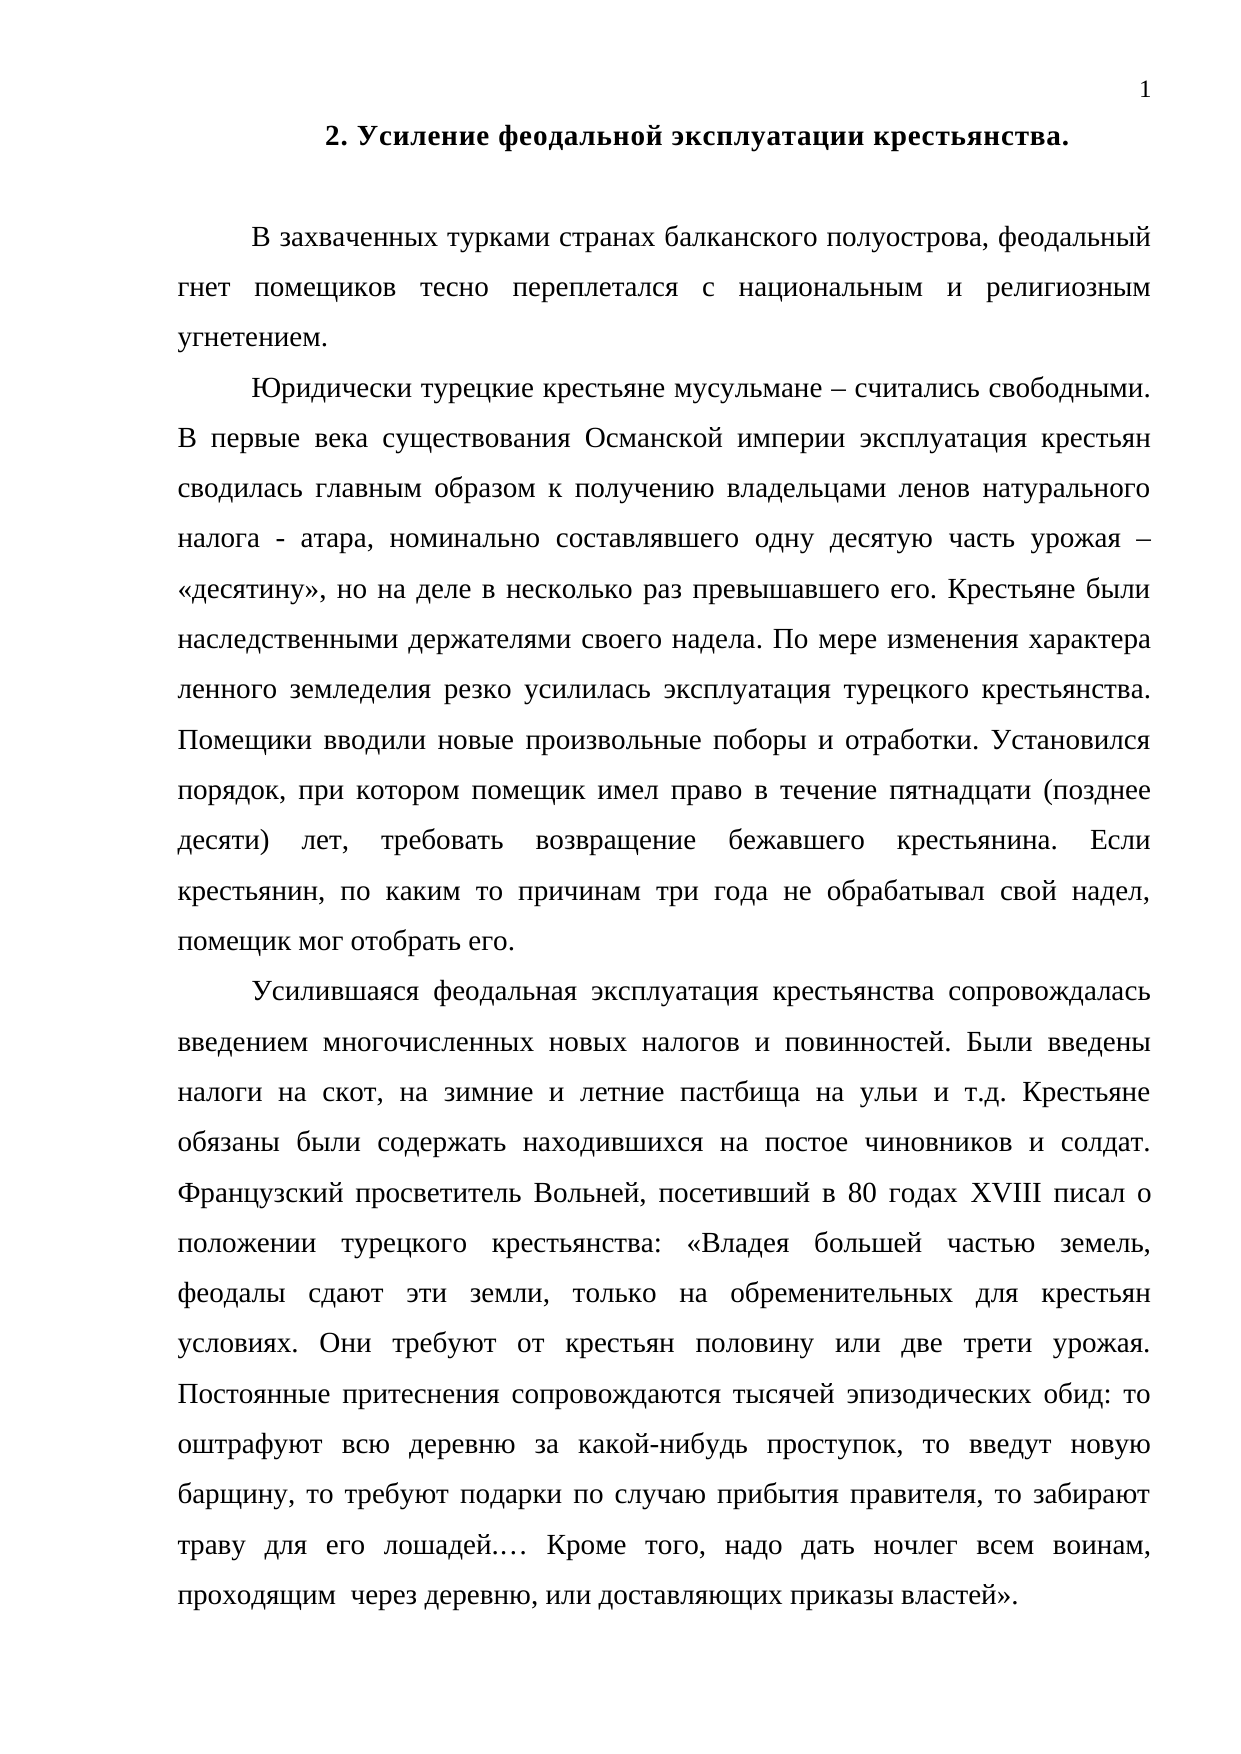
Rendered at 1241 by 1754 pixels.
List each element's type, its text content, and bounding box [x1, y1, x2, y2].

text В захваченных турками странах балканского полуострова, феодальный гнет помещиков тесно переплетался с национальным и религиозным угнетением. [177, 219, 1152, 353]
text Усилившаяся феодальная эксплуатация крестьянства сопровождалась введением многочисленных новых налогов и повинностей. Были введены налоги на скот, на зимние и летние пастбища на ульи и т.д. Крестьяне обязаны были содержать находившихся на постое чиновников и солдат. Французский просветитель Вольней, посетивший в 80 годах XVIII писал о положении турецкого крестьянства: «Владея большей частью земель, феодалы сдают эти земли, только на обременительных для крестьян условиях. Они требуют от крестьян половину или две трети урожая. Постоянные притеснения сопровождаются тысячей эпизодических обид: то оштрафуют всю деревню за какой-нибудь проступок, то введут новую барщину, то требуют подарки по случаю прибытия правителя, то забирают траву для его лошадей.… Кроме того, надо дать ночлег всем воинам, проходящим через деревню, или доставляющих приказы властей». [177, 973, 1152, 1611]
text Юридически турецкие крестьяне мусульмане – считались свободными. В первые века существования Османской империи эксплуатация крестьян сводилась главным образом к получению владельцами ленов натурального налога - атара, номинально составлявшего одну десятую часть урожая – «десятину», но на деле в несколько раз превышавшего его. Крестьяне были наследственными держателями своего надела. По мере изменения характера ленного земледелия резко усилилась эксплуатация турецкого крестьянства. Помещики вводили новые произвольные поборы и отработки. Установился порядок, при котором помещик имел право в течение пятнадцати (позднее десяти) лет, требовать возвращение бежавшего крестьянина. Если крестьянин, по каким то причинам три года не обрабатывал свой надел, помещик мог отобрать его. [177, 370, 1152, 957]
subtitle 2. Усиление феодальной эксплуатации крестьянства. [310, 118, 1152, 152]
